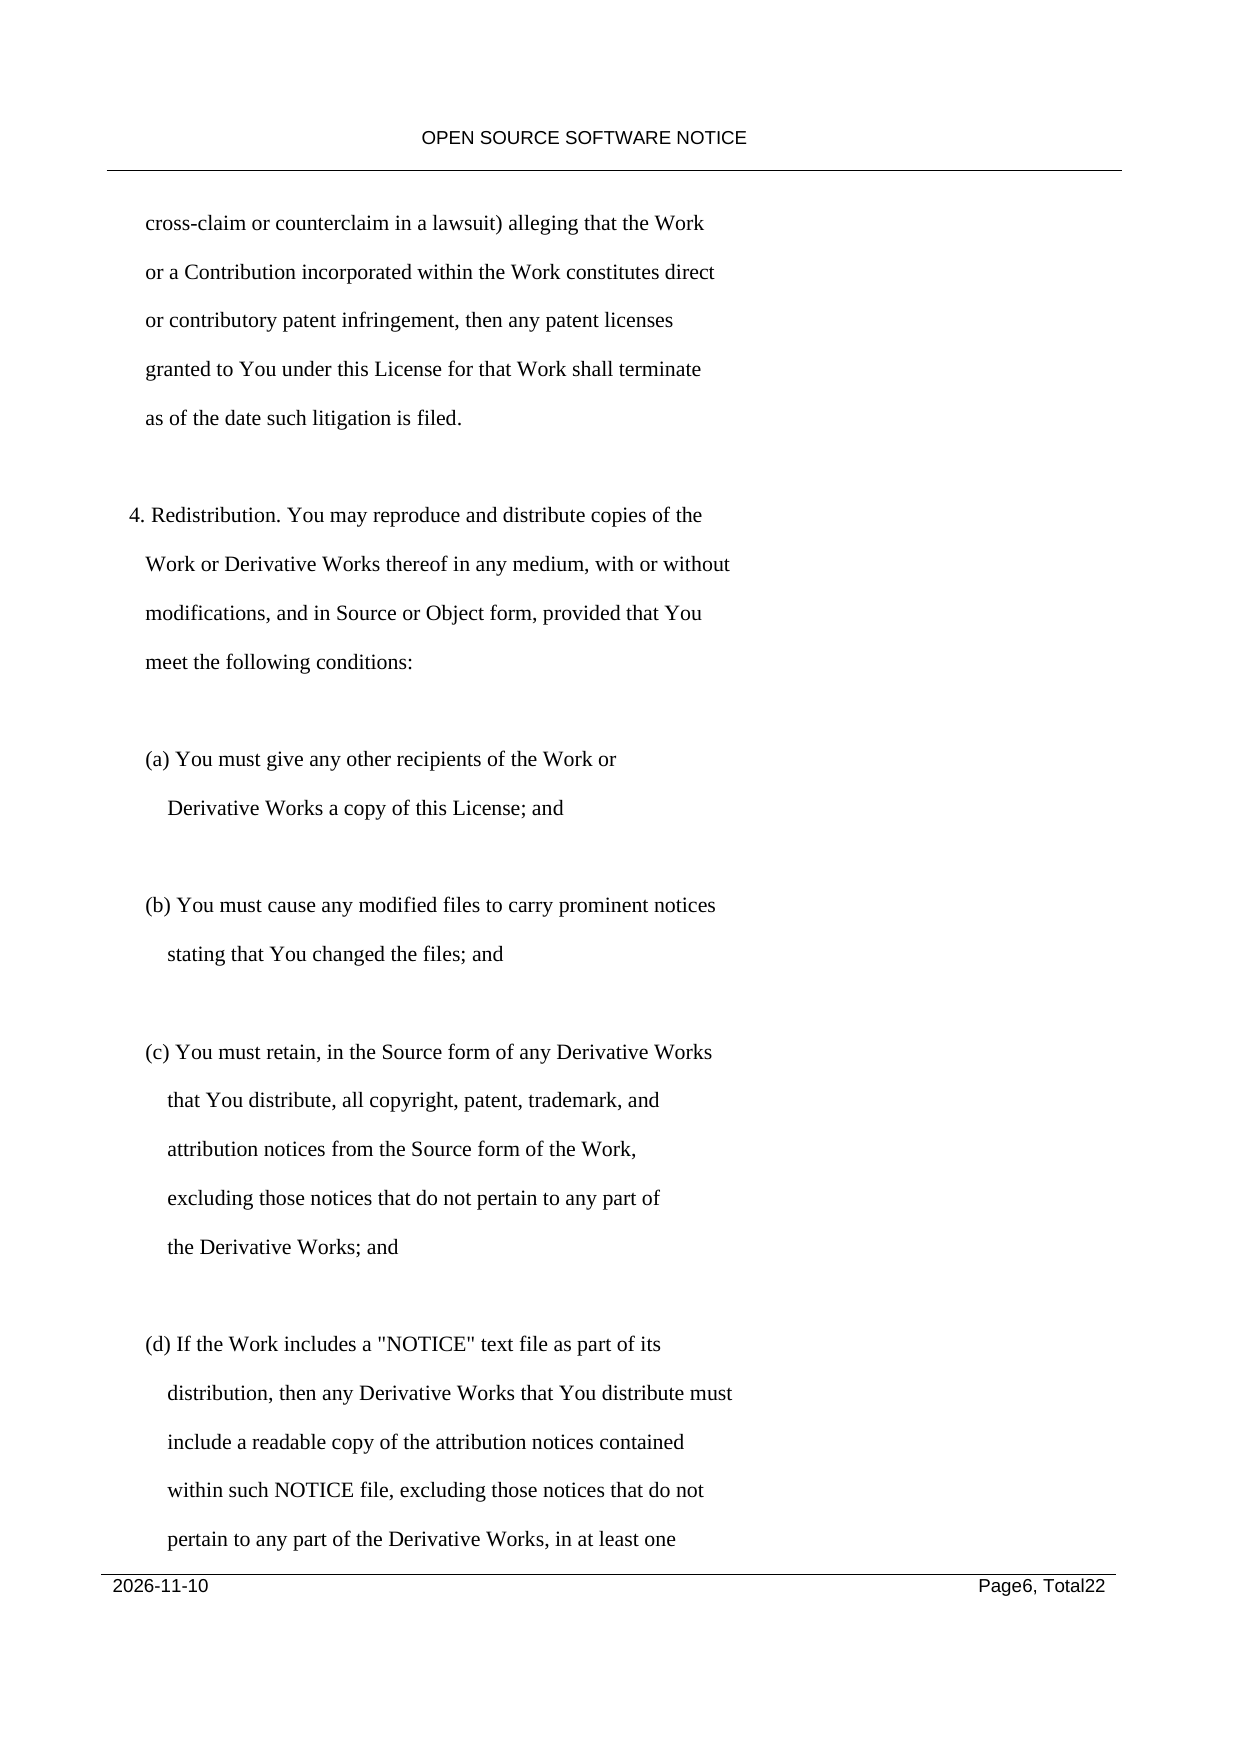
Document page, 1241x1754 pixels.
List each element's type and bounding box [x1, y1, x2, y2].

text [112, 206, 1128, 1555]
